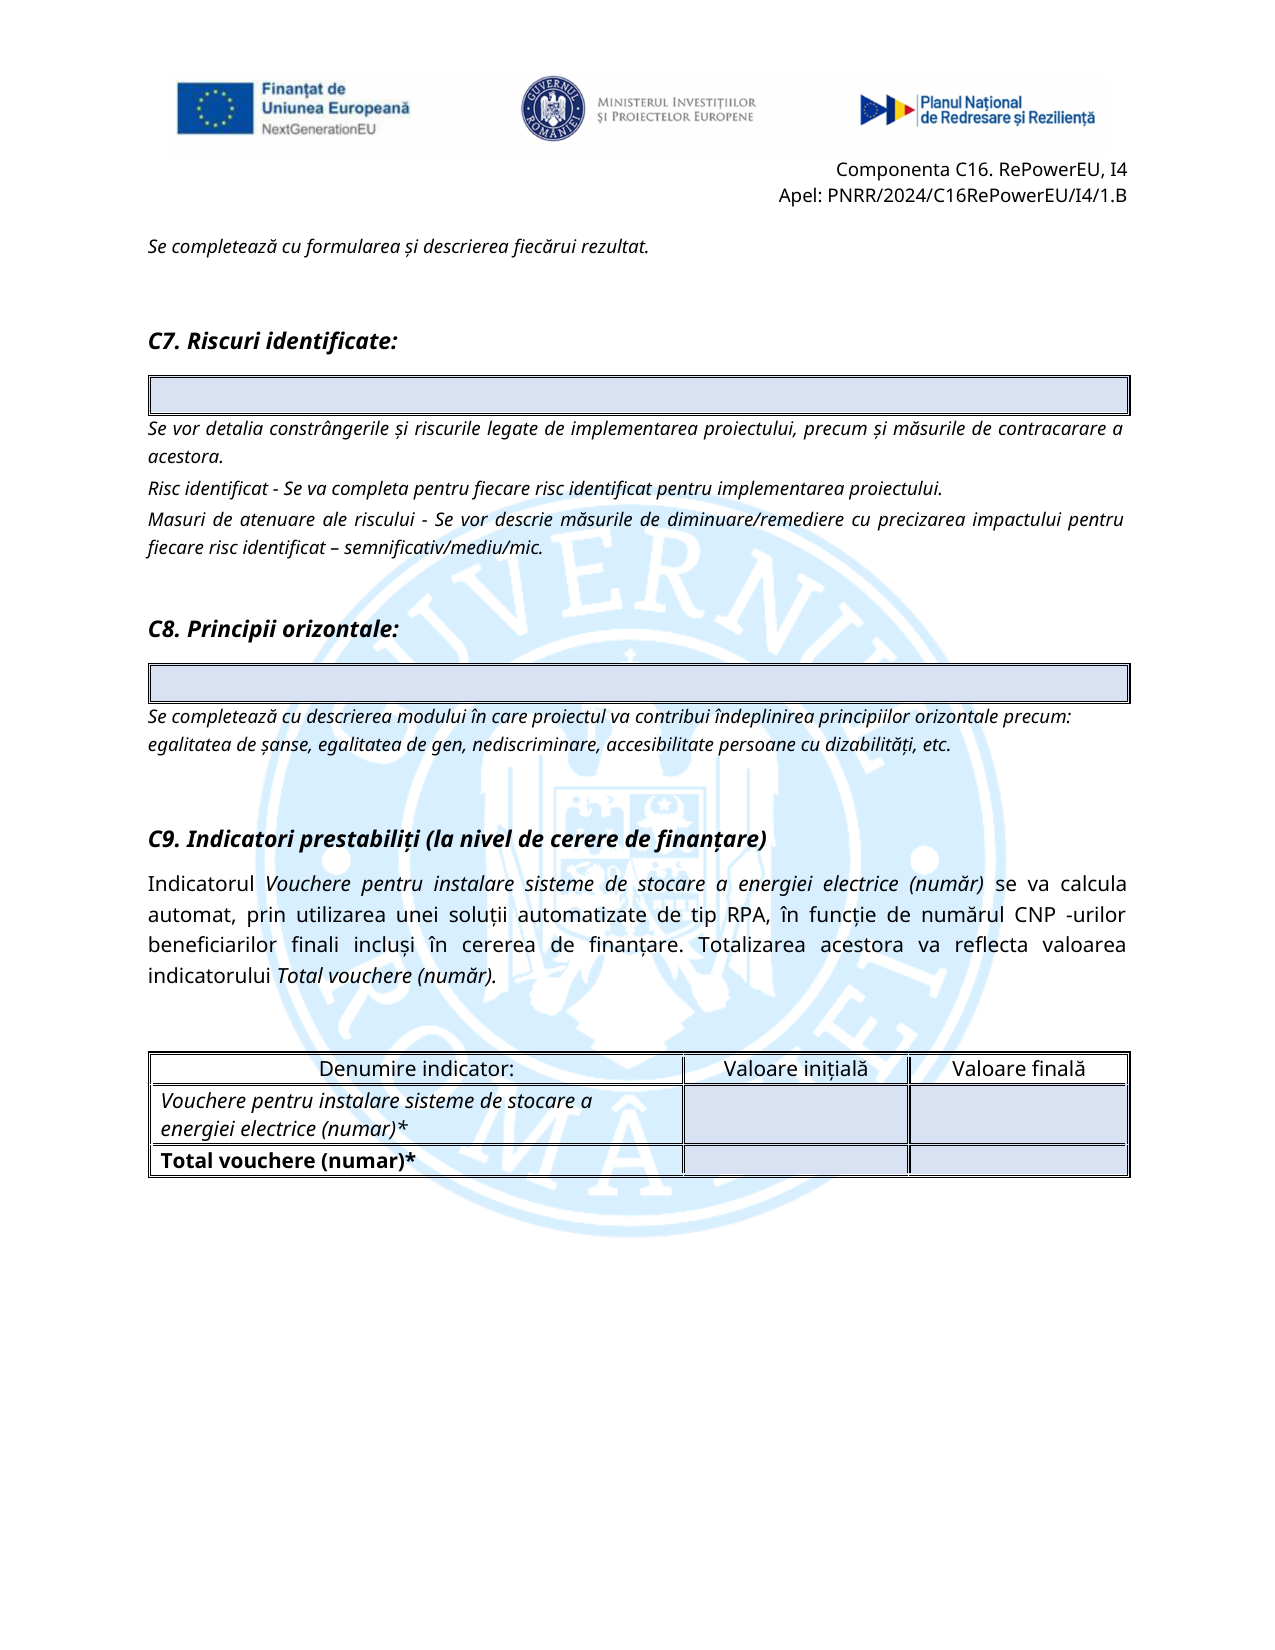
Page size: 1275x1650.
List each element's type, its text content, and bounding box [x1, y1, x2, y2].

table_header [151, 378, 1127, 412]
table_cell [684, 1143, 909, 1174]
text Risc identificat - Se va completa pentru fiecare risc identificat pentru implementarea proiectului. [148, 475, 1127, 500]
table_cell Vouchere pentru instalare sisteme de stocare a energiei electrice (numar)* [149, 1083, 683, 1143]
subtitle C9. Indicatori prestabiliți (la nivel de cerere de finanțare) [148, 823, 1127, 854]
table_cell [685, 1086, 907, 1143]
table_cell [909, 1083, 1129, 1143]
picture [167, 73, 1108, 157]
text Se vor detalia constrângerile și riscurile legate de implementarea proiectului, precum și măsurile de contracarare a acestora. [148, 416, 1127, 469]
table_cell Total vouchere (numar)* [149, 1143, 683, 1174]
table_header Valoare inițială [684, 1053, 909, 1083]
text Se completează cu descrierea modului în care proiectul va contribui îndeplinirea principiilor orizontale precum: egalitatea de șanse, egalitatea de gen, nediscriminare, accesibilitate persoane cu dizabilități, etc. [148, 704, 1127, 757]
text Indicatorul Vouchere pentru instalare sisteme de stocare a energiei electrice (număr) se va calcula automat, prin utilizarea unei soluții automatizate de tip RPA, în funcție de numărul CNP -urilor beneficiarilor finali incluși în cererea de finanțare. Totalizarea acestora va reflecta valoarea indicatorului Total vouchere (număr). [148, 869, 1127, 989]
text Se completează cu formularea și descrierea fiecărui rezultat. [148, 233, 1127, 259]
table_cell [909, 1143, 1129, 1174]
table_header [151, 666, 1127, 701]
text Masuri de atenuare ale riscului - Se vor descrie măsurile de diminuare/remediere cu precizarea impactului pentru fiecare risc identificat – semnificativ/mediu/mic. [148, 506, 1127, 559]
table_header Denumire indicator: [151, 1055, 683, 1083]
text C7. Riscuri identificate: [148, 325, 1127, 356]
text C8. Principii orizontale: [148, 613, 1127, 644]
table_header Valoare finală [909, 1055, 1127, 1083]
